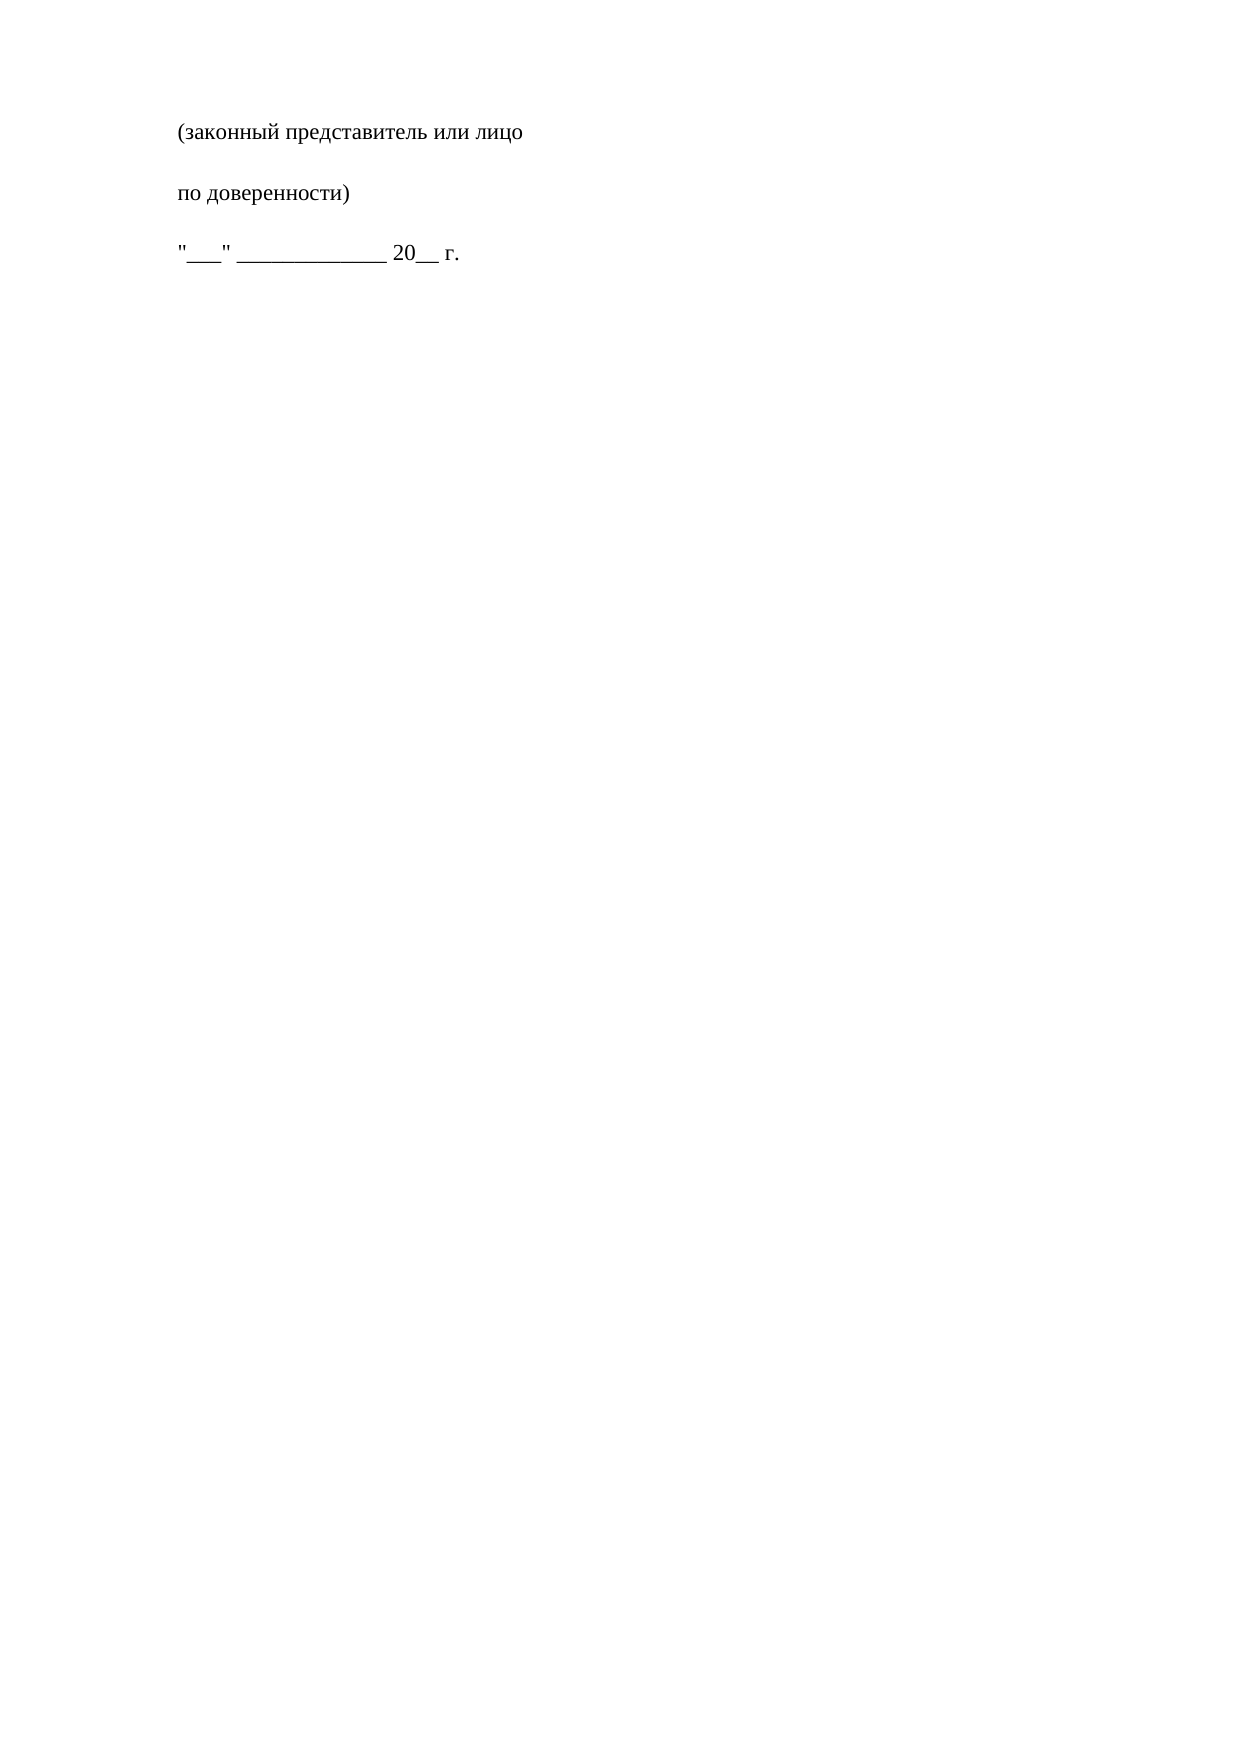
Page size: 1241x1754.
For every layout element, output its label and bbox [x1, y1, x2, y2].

text [177, 118, 1152, 297]
